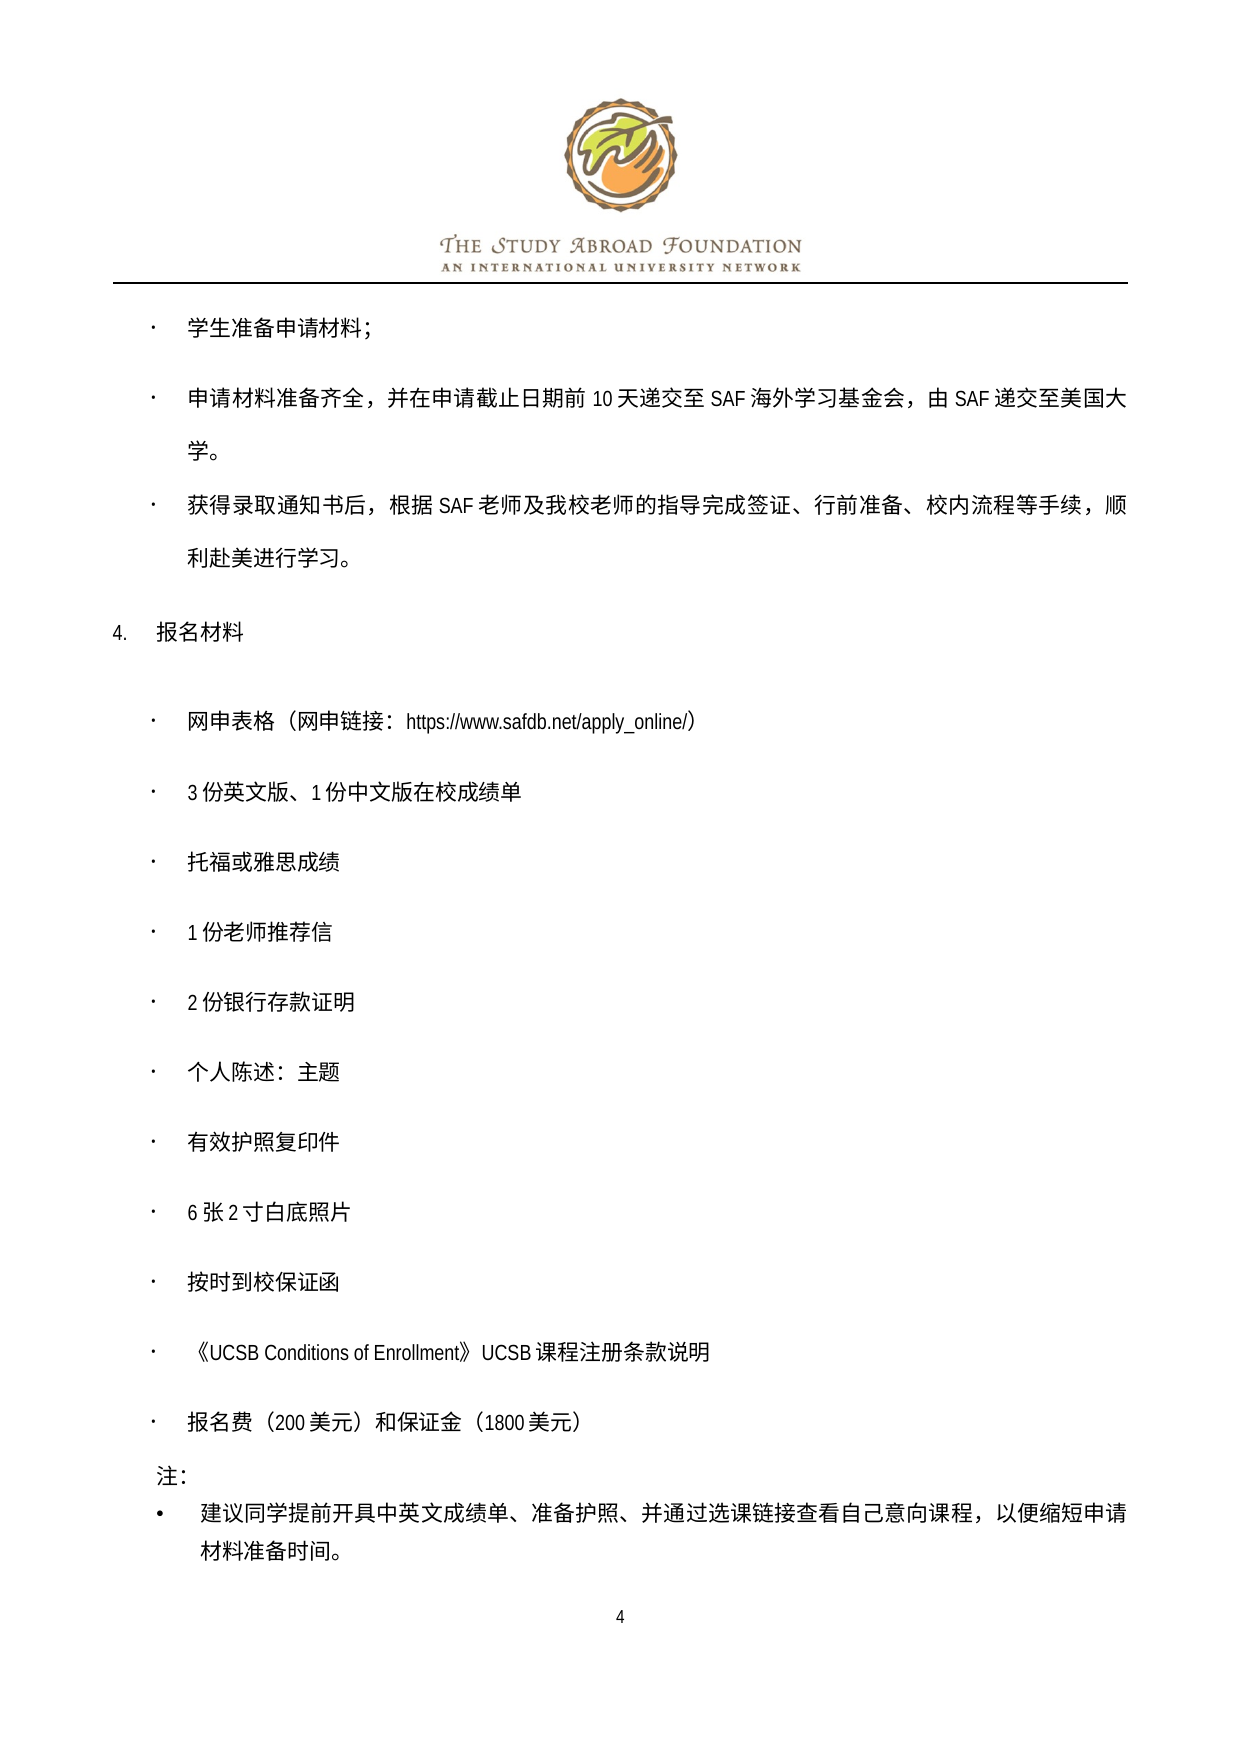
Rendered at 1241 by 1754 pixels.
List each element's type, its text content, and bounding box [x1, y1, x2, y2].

list 个人陈述：主题 [150, 1038, 1128, 1103]
list 有效护照复印件 [150, 1108, 1128, 1173]
list 网申表格（网申链接：https://www.safdb.net/apply_online/） [150, 688, 1128, 753]
list 2份银行存款证明 [150, 968, 1128, 1033]
list 建议同学提前开具中英文成绩单、准备护照、并通过选课链接查看自己意向课程，以便缩短申请材料准备时间。 [156, 1496, 1128, 1566]
list 3份英文版、1份中文版在校成绩单 [150, 758, 1128, 823]
list 报名材料 [112, 614, 1128, 647]
picture [428, 88, 813, 281]
list 报名费（200美元）和保证金（1800美元） [150, 1389, 1128, 1454]
list 6张2寸白底照片 [150, 1178, 1128, 1243]
list 注： [156, 1459, 1128, 1491]
list 托福或雅思成绩 [150, 828, 1128, 893]
list 1份老师推荐信 [150, 898, 1128, 963]
list 获得录取通知书后，根据SAF老师及我校老师的指导完成签证、行前准备、校内流程等手续，顺利赴美进行学习。 [150, 471, 1128, 573]
list 《UCSB Conditions of Enrollment》UCSB课程注册条款说明 [150, 1318, 1128, 1383]
list 按时到校保证函 [150, 1248, 1128, 1313]
list 学生准备申请材料； [150, 294, 1128, 359]
list 申请材料准备齐全，并在申请截止日期前10天递交至SAF海外学习基金会，由SAF递交至美国大学。 [150, 364, 1128, 466]
